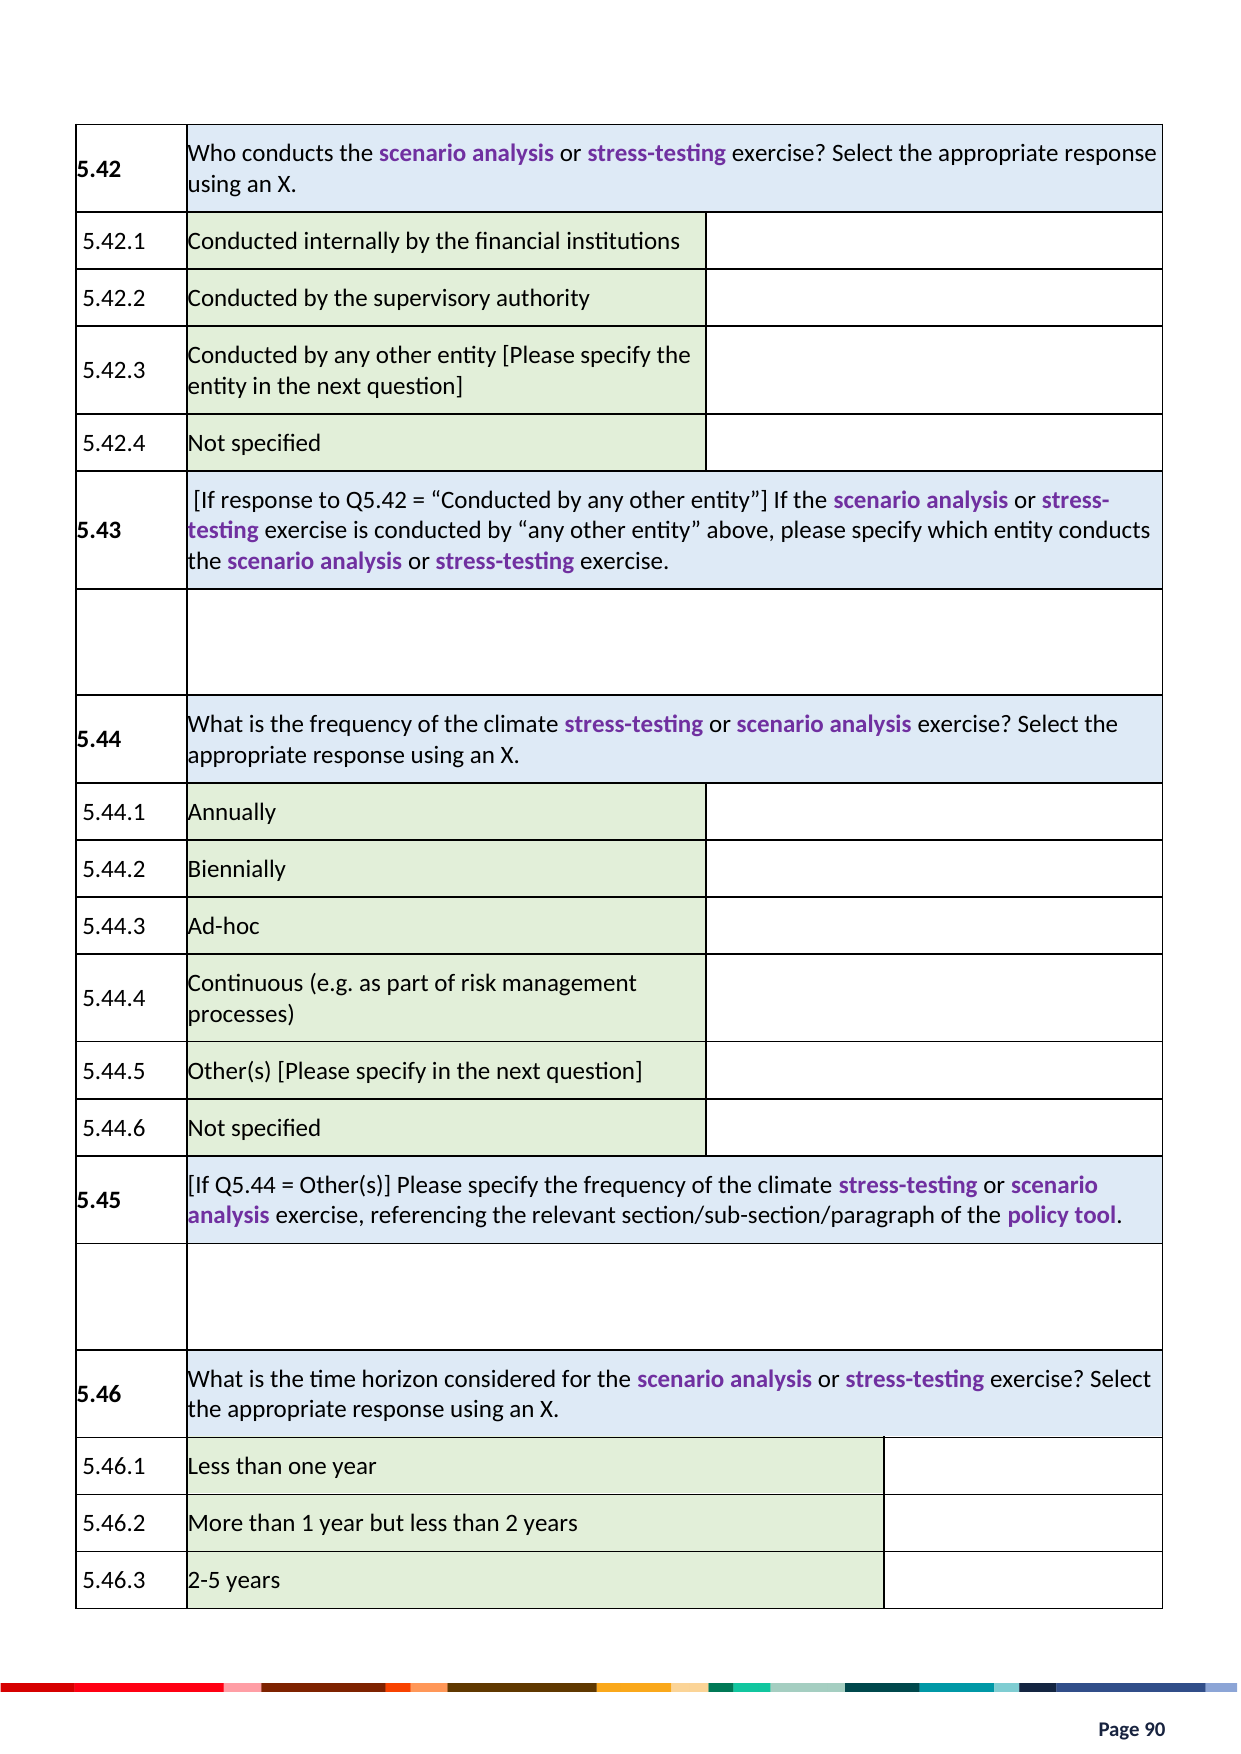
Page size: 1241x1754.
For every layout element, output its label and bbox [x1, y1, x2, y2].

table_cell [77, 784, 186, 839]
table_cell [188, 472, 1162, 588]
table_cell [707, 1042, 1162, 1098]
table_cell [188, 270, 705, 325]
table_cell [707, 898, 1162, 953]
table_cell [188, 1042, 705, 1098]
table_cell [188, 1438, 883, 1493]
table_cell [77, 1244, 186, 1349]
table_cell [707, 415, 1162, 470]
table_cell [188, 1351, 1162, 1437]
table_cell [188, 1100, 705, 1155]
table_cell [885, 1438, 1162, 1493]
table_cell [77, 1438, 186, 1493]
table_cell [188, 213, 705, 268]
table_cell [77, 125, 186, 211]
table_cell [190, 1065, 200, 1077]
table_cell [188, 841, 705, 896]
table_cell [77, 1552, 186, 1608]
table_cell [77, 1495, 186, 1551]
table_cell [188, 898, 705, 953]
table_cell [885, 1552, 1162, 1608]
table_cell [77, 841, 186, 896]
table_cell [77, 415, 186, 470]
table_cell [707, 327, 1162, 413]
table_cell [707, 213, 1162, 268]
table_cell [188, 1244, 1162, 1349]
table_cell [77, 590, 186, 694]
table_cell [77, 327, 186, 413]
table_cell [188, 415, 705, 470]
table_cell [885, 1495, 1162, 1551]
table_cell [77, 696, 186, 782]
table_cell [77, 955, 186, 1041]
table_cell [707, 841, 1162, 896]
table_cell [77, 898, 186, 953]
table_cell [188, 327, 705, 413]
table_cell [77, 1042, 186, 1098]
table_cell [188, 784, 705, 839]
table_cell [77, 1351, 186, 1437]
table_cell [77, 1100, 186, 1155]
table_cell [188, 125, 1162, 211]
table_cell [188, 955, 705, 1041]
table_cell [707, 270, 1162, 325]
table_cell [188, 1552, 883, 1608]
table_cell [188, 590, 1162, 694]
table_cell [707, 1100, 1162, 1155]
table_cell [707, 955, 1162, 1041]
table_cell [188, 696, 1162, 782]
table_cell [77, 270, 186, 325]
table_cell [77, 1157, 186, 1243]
picture [0, 1683, 1236, 1692]
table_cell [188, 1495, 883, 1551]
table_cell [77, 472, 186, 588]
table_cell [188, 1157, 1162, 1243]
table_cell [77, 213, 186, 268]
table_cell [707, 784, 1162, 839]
